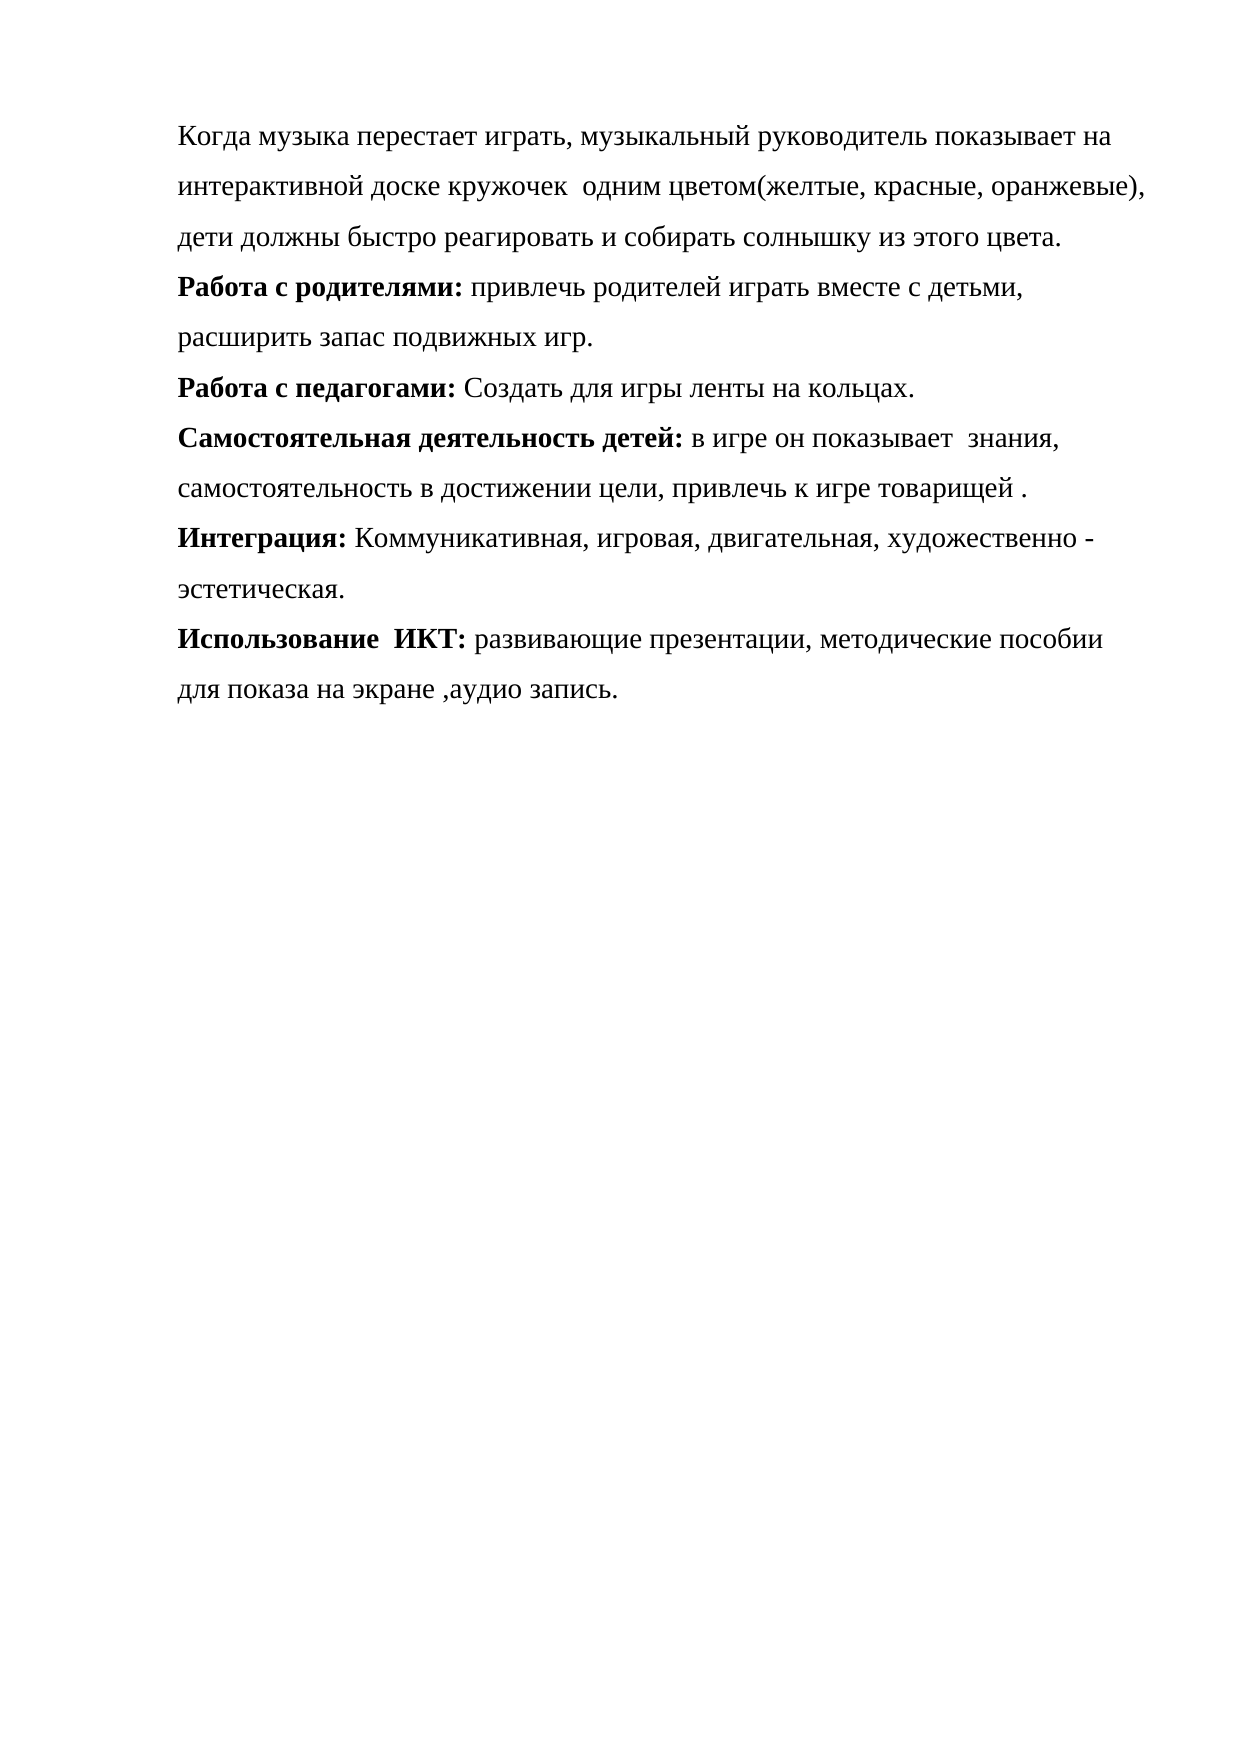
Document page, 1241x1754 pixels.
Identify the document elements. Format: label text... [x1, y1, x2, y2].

text Работа с родителями: привлечь родителей играть вместе с детьми, расширить запас подвижных игр. [177, 269, 1152, 353]
text Работа с педагогами: Создать для игры ленты на кольцах. [177, 370, 1152, 403]
text Когда музыка перестает играть, музыкальный руководитель показывает на интерактивной доске кружочек одним цветом(желтые, красные, оранжевые), дети должны быстро реагировать и собирать солнышку из этого цвета. [177, 118, 1152, 252]
text Самостоятельная деятельность детей: в игре он показывает знания, самостоятельность в достижении цели, привлечь к игре товарищей . [177, 420, 1152, 504]
text Интеграция: Коммуникативная, игровая, двигательная, художественно - эстетическая. [177, 521, 1152, 604]
text Использование ИКТ: развивающие презентации, методические пособии для показа на экране ,аудио запись. [177, 621, 1152, 705]
